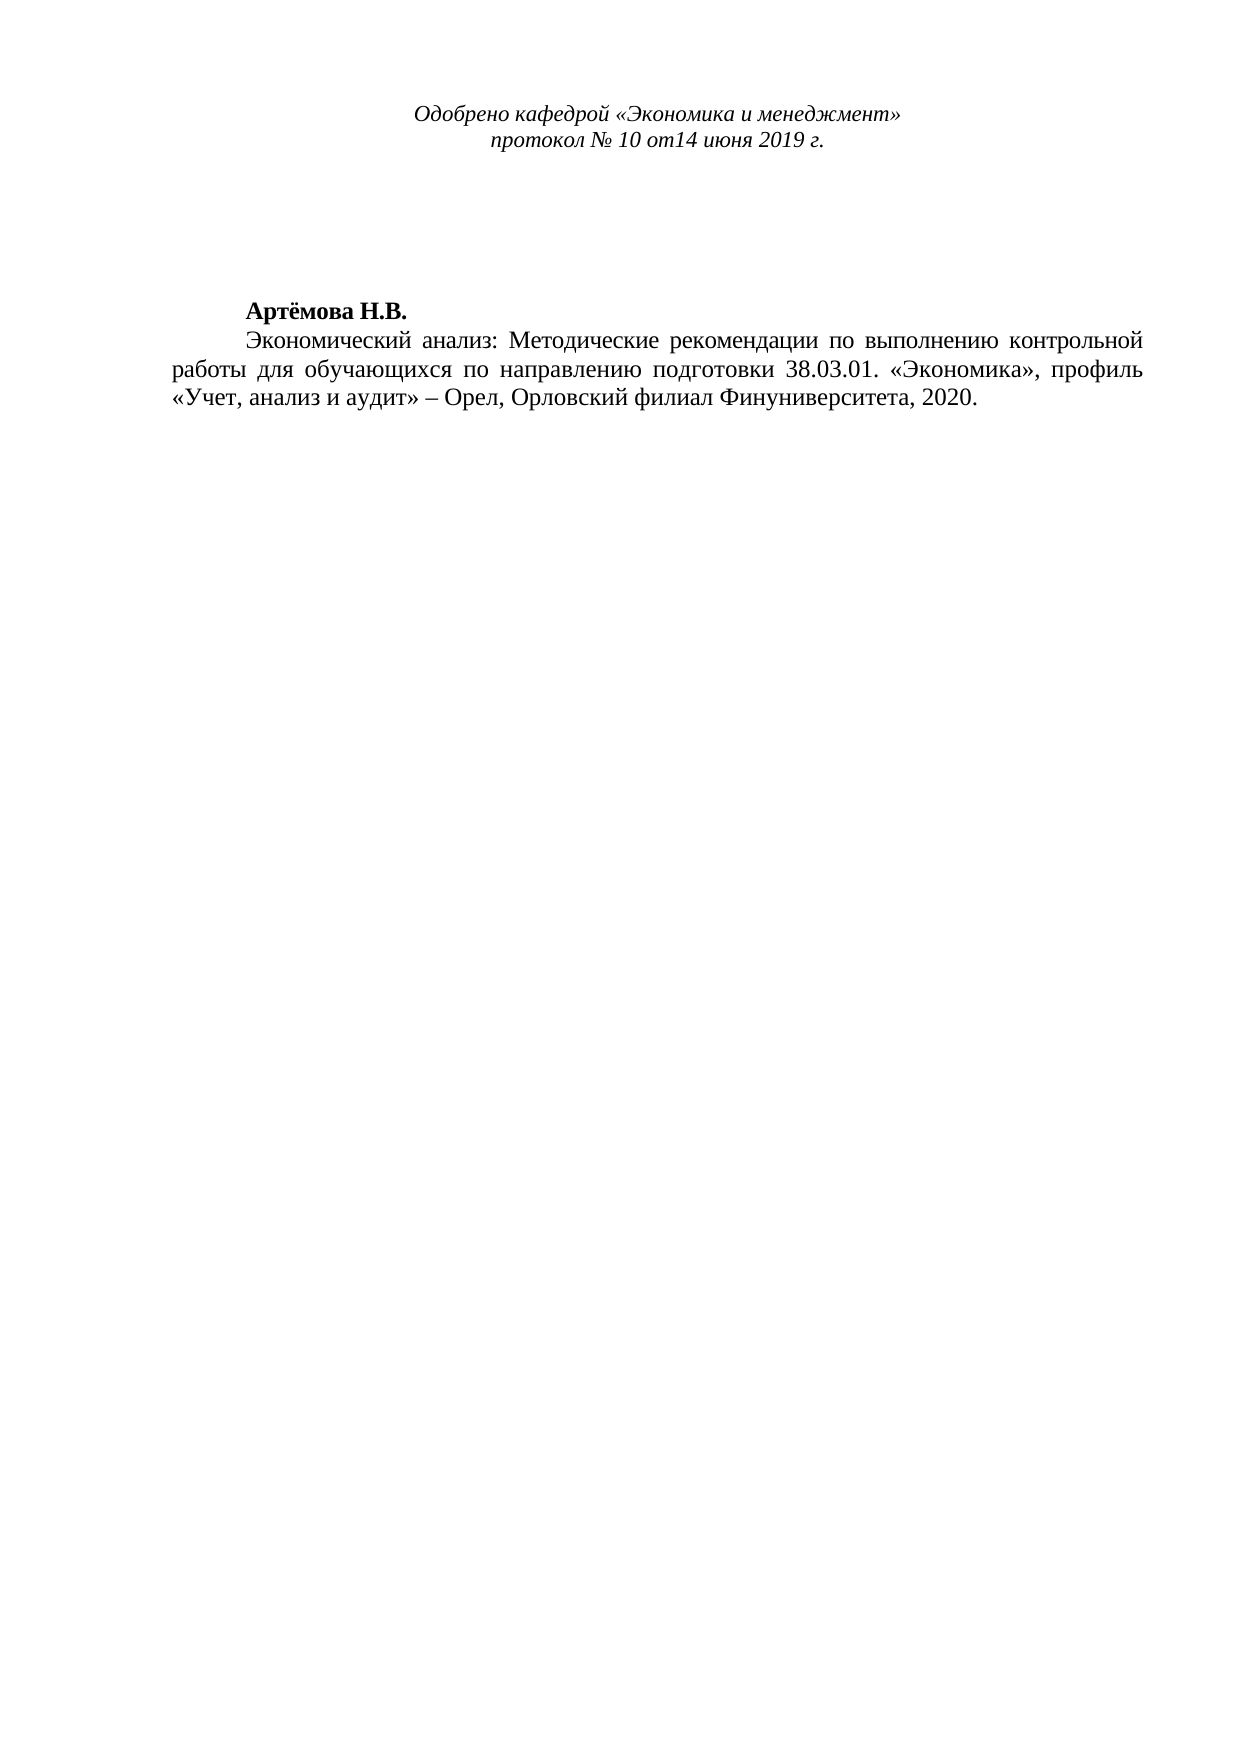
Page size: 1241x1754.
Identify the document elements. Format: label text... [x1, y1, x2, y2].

text протокол № 10 от14 июня 2019 г. [172, 126, 1144, 152]
text Экономический анализ: Методические рекомендации по выполнению контрольной работы для обучающихся по направлению подготовки 38.03.01. «Экономика», профиль «Учет, анализ и аудит» – Орел, Орловский филиал Финуниверситета, 2020. [172, 325, 1144, 411]
text Артёмова Н.В. [172, 296, 1144, 325]
text Одобрено кафедрой «Экономика и менеджмент» [172, 100, 1144, 126]
